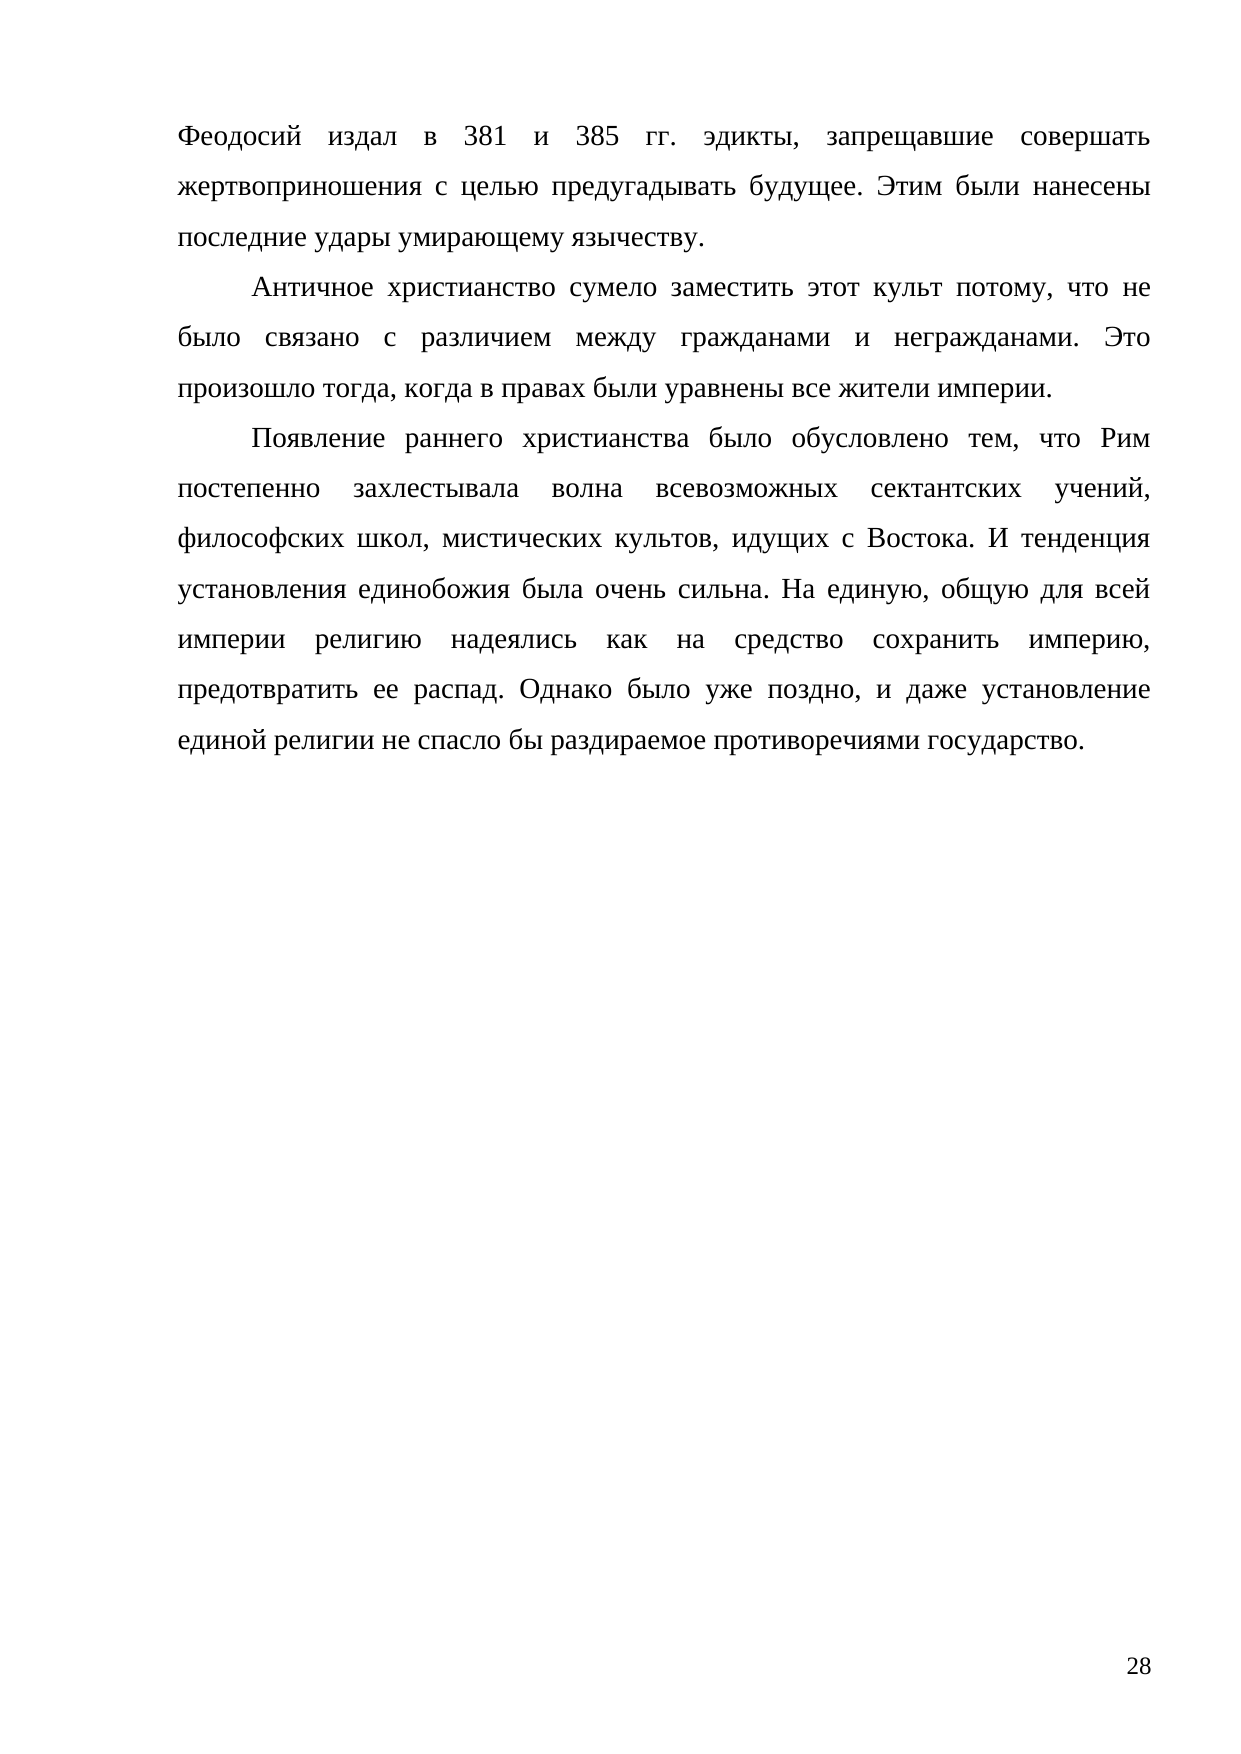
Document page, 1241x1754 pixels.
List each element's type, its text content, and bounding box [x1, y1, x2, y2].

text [177, 118, 1152, 252]
text Появление раннего христианства было обусловлено тем, что Рим постепенно захлестывала волна всевозможных сектантских учений, философских школ, мистических культов, идущих с Востока. И тенденция установления единобожия была очень сильна. На единую, общую для всей империи религию надеялись как на средство сохранить империю, предотвратить ее распад. Однако было уже поздно, и даже установление единой религии не спасло бы раздираемое противоречиями государство. [177, 420, 1152, 755]
text Античное христианство сумело заместить этот культ потому, что не было связано с различием между гражданами и негражданами. Это произошло тогда, когда в правах были уравнены все жители империи. [177, 269, 1152, 403]
